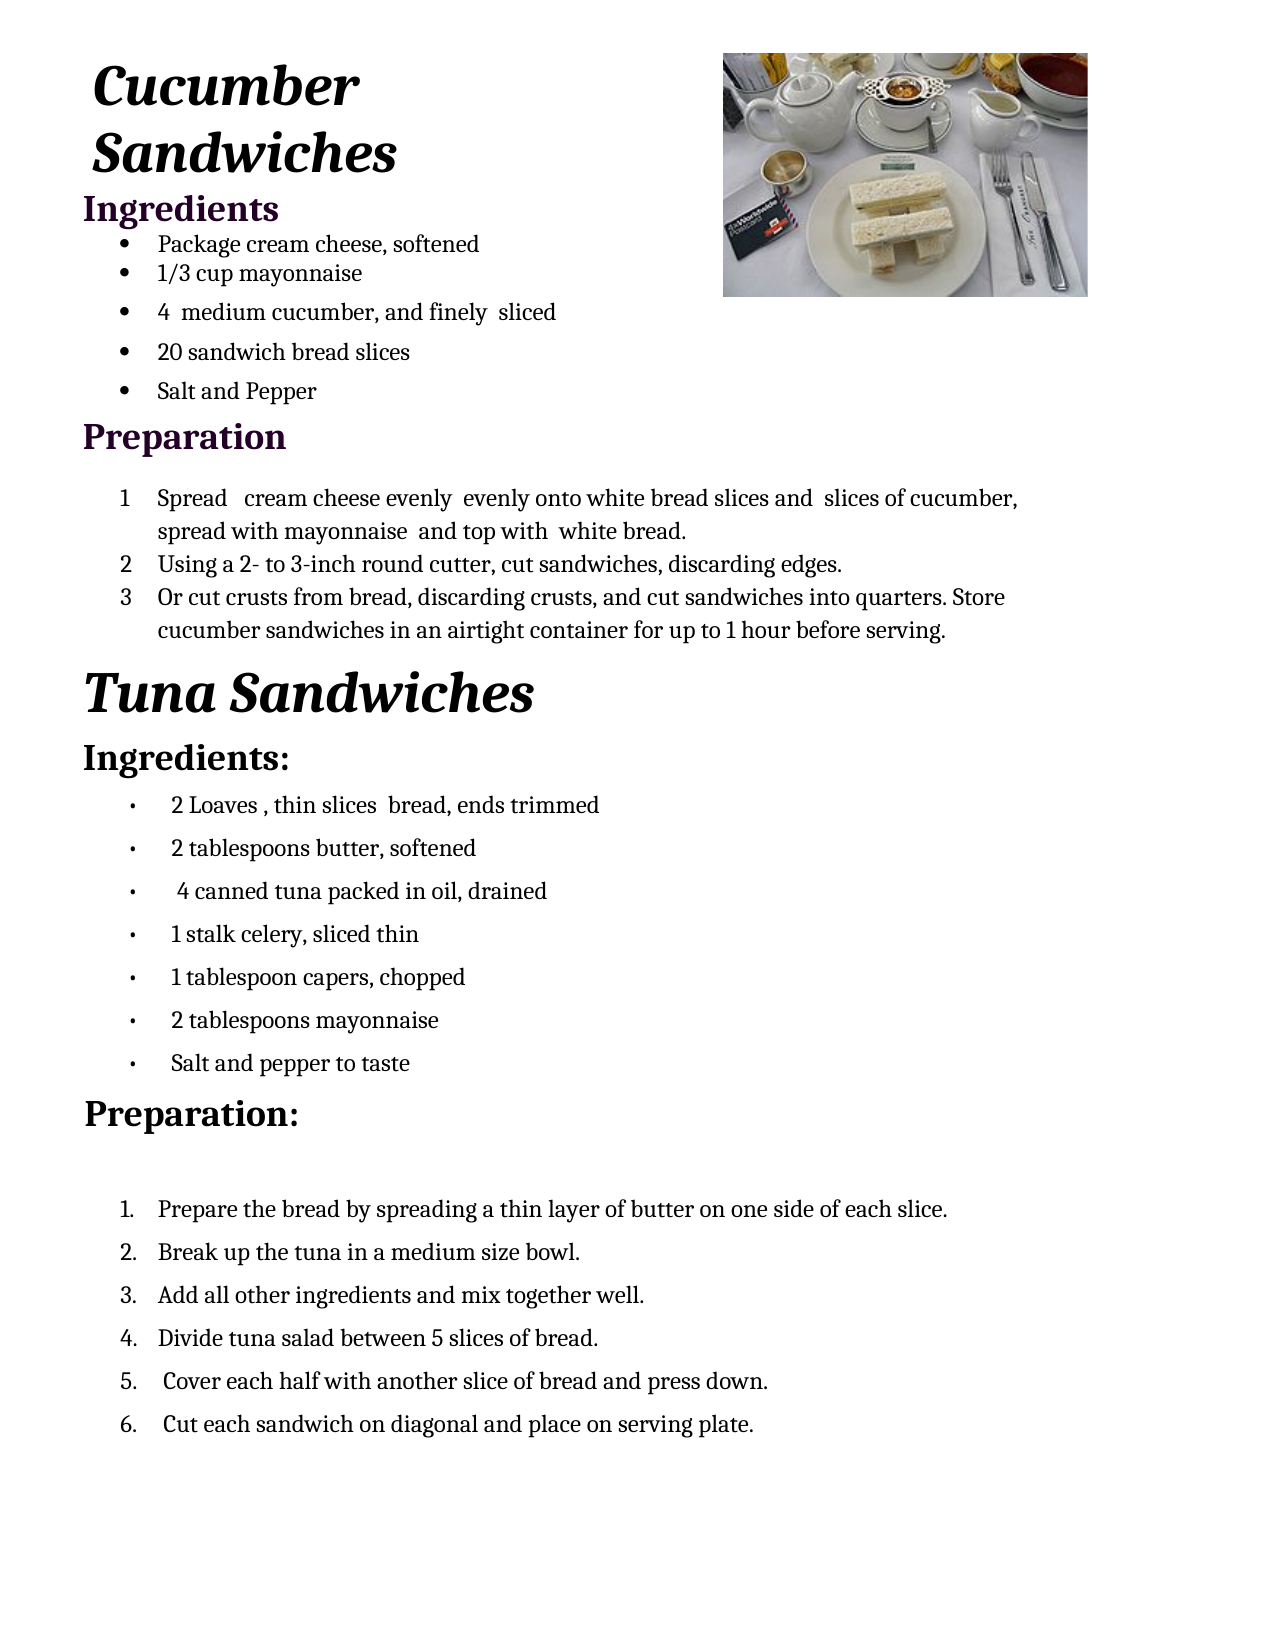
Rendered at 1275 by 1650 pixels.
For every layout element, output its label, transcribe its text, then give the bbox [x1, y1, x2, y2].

list 1 stalk celery, sliced thin [127, 920, 1087, 949]
list Package cream cheese, softened [120, 230, 723, 259]
list Or cut crusts from bread, discarding crusts, and cut sandwiches into quarters. Store cucumber sandwiches in an airtight container for up to 1 hour before serving. [120, 583, 1087, 645]
list Prepare the bread by spreading a thin layer of butter on one side of each slice. [120, 1194, 1087, 1223]
list 20 sandwich bread slices [120, 337, 1087, 366]
list Salt and Pepper [120, 377, 1087, 405]
text Sandwiches [0, 120, 723, 187]
text Preparation: [0, 1092, 1087, 1136]
list Salt and pepper to taste [127, 1049, 1087, 1078]
list Divide tuna salad between 5 slices of bread. [120, 1324, 1087, 1353]
list Add all other ingredients and mix together well. [120, 1281, 1087, 1309]
list 1/3 cup mayonnaise [120, 259, 723, 288]
list 4 canned tuna packed in oil, drained [127, 877, 1087, 906]
list 4 medium cucumber, and finely sliced [120, 298, 1087, 327]
list 2 tablespoons butter, softened [127, 834, 1087, 862]
list 2 Loaves , thin slices bread, ends trimmed [127, 791, 1087, 819]
picture [723, 53, 1088, 297]
text Preparation [83, 416, 1087, 459]
text Tuna Sandwiches [83, 659, 1087, 727]
list Cover each half with another slice of bread and press down. [120, 1367, 1087, 1396]
text Ingredients: [0, 737, 1087, 780]
text Ingredients [83, 187, 723, 230]
list Break up the tuna in a medium size bowl. [120, 1238, 1087, 1266]
list 1 tablespoon capers, chopped [127, 963, 1087, 992]
list Spread cream cheese evenly evenly onto white bread slices and slices of cucumber, spread with mayonnaise and top with white bread. [120, 484, 1087, 546]
list Using a 2- to 3-inch round cutter, cut sandwiches, discarding edges. [120, 550, 1087, 579]
text Cucumber [0, 53, 723, 120]
list 2 tablespoons mayonnaise [127, 1006, 1087, 1035]
list Cut each sandwich on diagonal and place on serving plate. [120, 1410, 1087, 1439]
